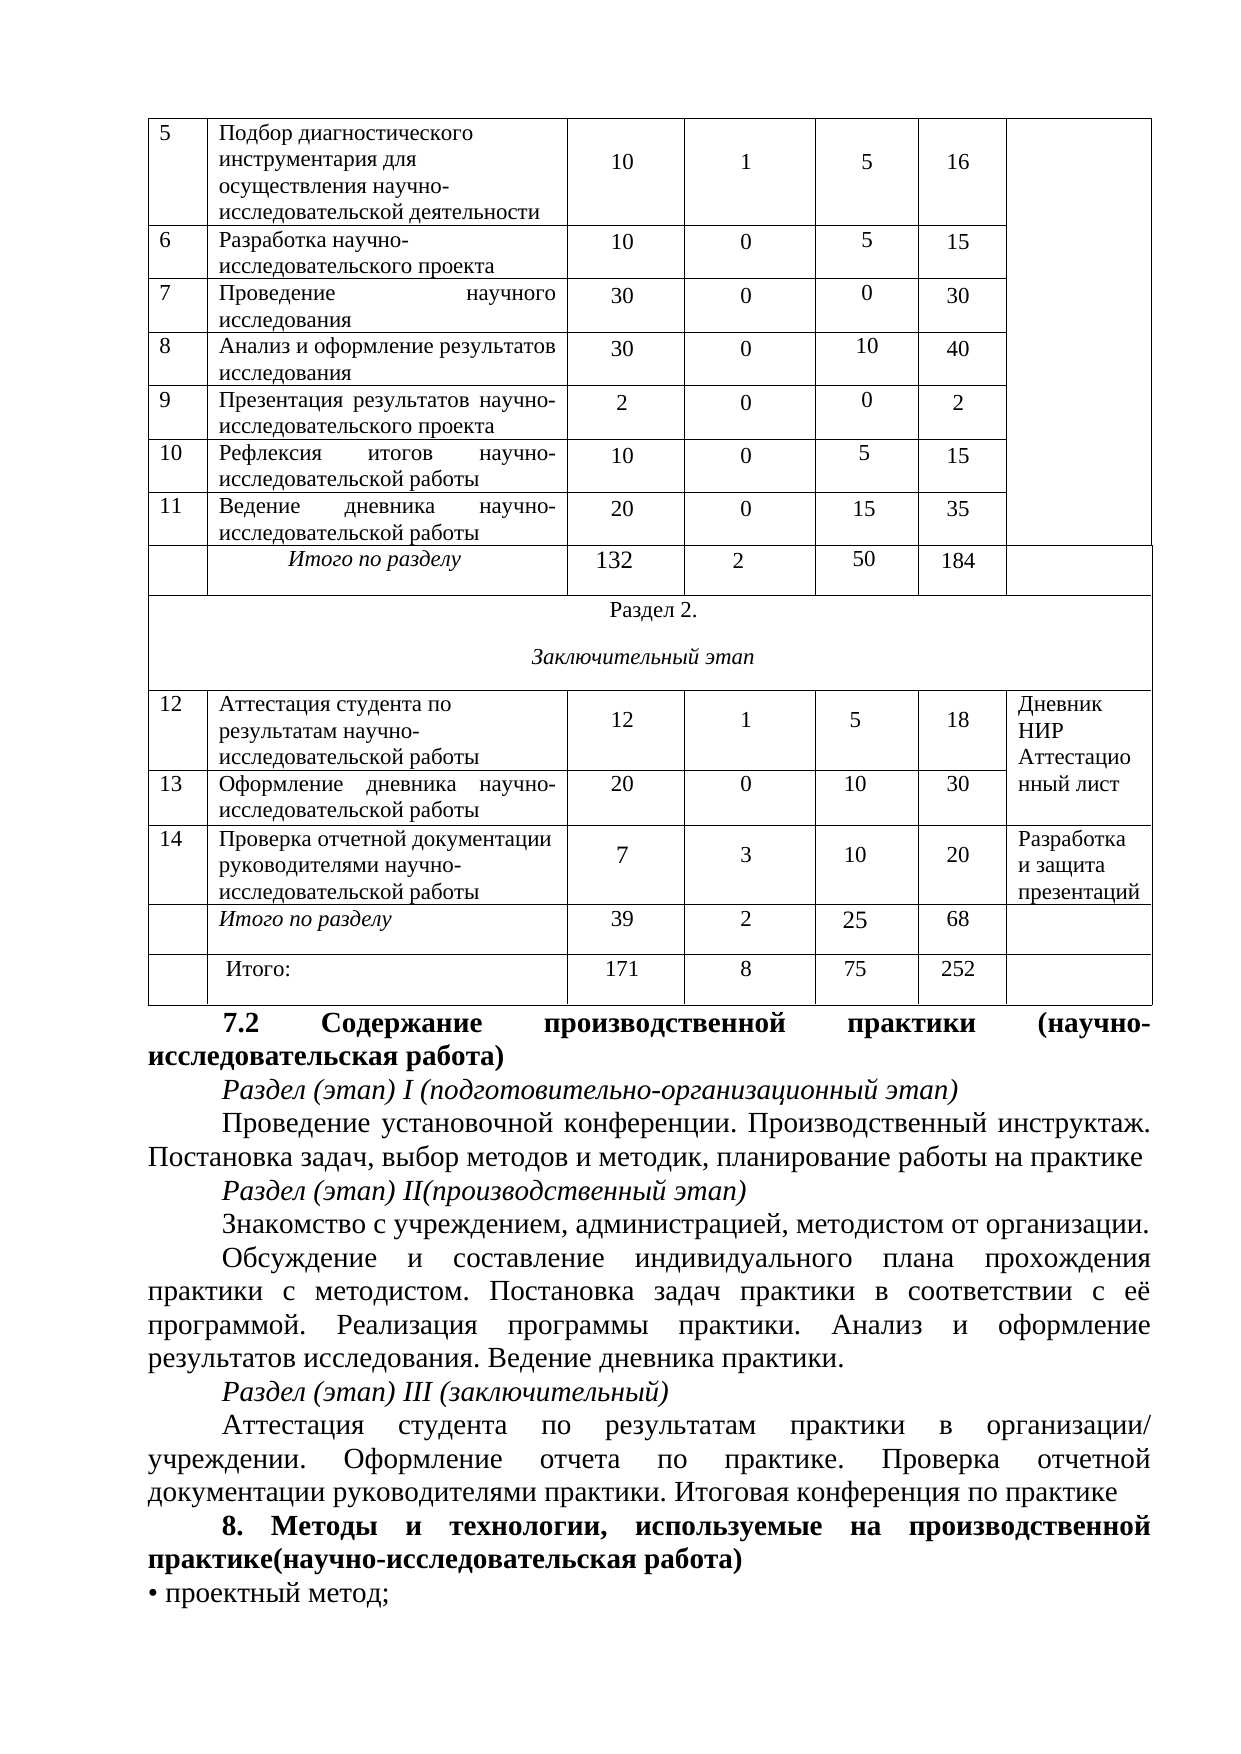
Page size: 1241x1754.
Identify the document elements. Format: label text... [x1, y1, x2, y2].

table_cell 16 [919, 119, 1006, 224]
table_cell 10 [816, 826, 918, 904]
table_cell 10 [568, 440, 684, 492]
table_cell 1 [685, 691, 815, 769]
table_cell 13 [149, 771, 207, 825]
table_cell Итого по разделу [208, 546, 567, 595]
table_cell Раздел 2. Заключительный этап [149, 595, 1152, 690]
table_cell 6 [149, 226, 207, 278]
text Раздел (этап) III (заключительный) [148, 1374, 1152, 1407]
table_cell 15 [919, 226, 1006, 278]
table_cell 0 [685, 226, 815, 278]
table_cell 7 [568, 826, 684, 904]
table_cell 5 [816, 226, 918, 278]
table_cell 0 [685, 386, 815, 438]
table_cell Разработка и защита презентаций [1007, 825, 1152, 904]
table_cell 132 [568, 546, 684, 595]
table_cell 25 [816, 905, 918, 954]
table_cell 20 [568, 771, 684, 825]
table_cell 12 [568, 691, 684, 769]
table_cell 8 [685, 955, 815, 1004]
table_cell 0 [685, 440, 815, 492]
text Аттестация студента по результатам практики в организации/ учреждении. Оформление отчета по практике. Проверка отчетной документации руководителями практики. Итоговая конференция по практике [148, 1407, 1152, 1508]
table_cell Итого по разделу [208, 905, 567, 954]
table_cell 2 [685, 546, 815, 595]
table_cell 9 [149, 386, 207, 438]
table_cell Подбор диагностического инструментария для осуществления научно-исследовательской деятельности [208, 119, 567, 224]
table_cell 5 [816, 119, 918, 224]
table_cell 0 [685, 279, 815, 332]
table_cell 12 [149, 691, 207, 769]
table_cell Дневник НИР Аттестационный лист [1007, 690, 1152, 825]
table_cell 30 [919, 771, 1006, 825]
table_cell 5 [149, 119, 207, 224]
table_cell 30 [568, 279, 684, 332]
table_cell 5 [816, 691, 918, 769]
table_cell 3 [685, 826, 815, 904]
table_cell 15 [816, 493, 918, 545]
table_cell Презентация результатов научно-исследовательского проекта [208, 386, 567, 438]
table_cell [149, 905, 207, 954]
table_cell 2 [568, 386, 684, 438]
table_cell 1 [685, 119, 815, 224]
table_cell Оформление дневника научно-исследовательской работы [208, 771, 567, 825]
table_cell 50 [816, 546, 918, 595]
table_cell 15 [919, 440, 1006, 492]
text Обсуждение и составление индивидуального плана прохождения практики с методистом. Постановка задач практики в соответствии с её программой. Реализация программы практики. Анализ и оформление результатов исследования. Ведение дневника практики. [148, 1240, 1152, 1374]
table_cell 184 [919, 546, 1006, 595]
table_cell 68 [919, 905, 1006, 954]
table_cell 18 [919, 691, 1006, 769]
table_cell 35 [919, 493, 1006, 545]
table_cell 252 [919, 955, 1006, 1004]
table_cell [1007, 546, 1152, 595]
text Раздел (этап) I (подготовительно-организационный этап) [148, 1072, 1152, 1106]
table_cell Ведение дневника научно-исследовательской работы [208, 493, 567, 545]
table_cell 20 [919, 826, 1006, 904]
table_cell 39 [568, 905, 684, 954]
table_cell 0 [685, 771, 815, 825]
table_cell 10 [816, 333, 918, 385]
table_cell Проведение научного исследования [208, 279, 567, 332]
text 8. Методы и технологии, используемые на производственной практике(научно-исследовательская работа) [148, 1508, 1152, 1575]
table_cell [149, 955, 207, 1004]
table_cell 10 [816, 771, 918, 825]
table_cell 2 [685, 905, 815, 954]
text • проектный метод; [148, 1575, 1152, 1609]
table_cell Аттестация студента по результатам научно-исследовательской работы [208, 691, 567, 769]
table_cell [1007, 904, 1152, 954]
table_cell 0 [816, 279, 918, 332]
table_cell 30 [568, 333, 684, 385]
table_cell 11 [149, 493, 207, 545]
table_cell 20 [568, 493, 684, 545]
table_cell 10 [568, 226, 684, 278]
text Раздел (этап) II(производственный этап) [148, 1173, 1152, 1206]
table_cell 5 [816, 440, 918, 492]
table_cell Рефлексия итогов научно-исследовательской работы [208, 440, 567, 492]
table_cell Разработка научно-исследовательского проекта [208, 226, 567, 278]
table_cell 8 [149, 333, 207, 385]
table_cell 171 [568, 955, 684, 1004]
text Знакомство с учреждением, администрацией, методистом от организации. [148, 1206, 1152, 1240]
table_cell Итого: [208, 955, 567, 1004]
table_cell 0 [685, 333, 815, 385]
table_cell Проверка отчетной документации руководителями научно-исследовательской работы [208, 826, 567, 904]
table_cell [149, 546, 207, 595]
table_cell Анализ и оформление результатов исследования [208, 333, 567, 385]
table_cell 2 [919, 386, 1006, 438]
table_cell [1007, 954, 1152, 1004]
table_cell 10 [568, 119, 684, 224]
table_cell 0 [685, 493, 815, 545]
table_cell 14 [149, 826, 207, 904]
text 7.2 Содержание производственной практики (научно-исследовательская работа) [148, 1006, 1152, 1072]
text Проведение установочной конференции. Производственный инструктаж. Постановка задач, выбор методов и методик, планирование работы на практике [148, 1106, 1152, 1173]
table_cell 0 [816, 386, 918, 438]
table_cell 7 [149, 279, 207, 332]
table_cell 10 [149, 440, 207, 492]
table_cell 75 [816, 955, 918, 1004]
table_cell 30 [919, 279, 1006, 332]
table_cell 40 [919, 333, 1006, 385]
